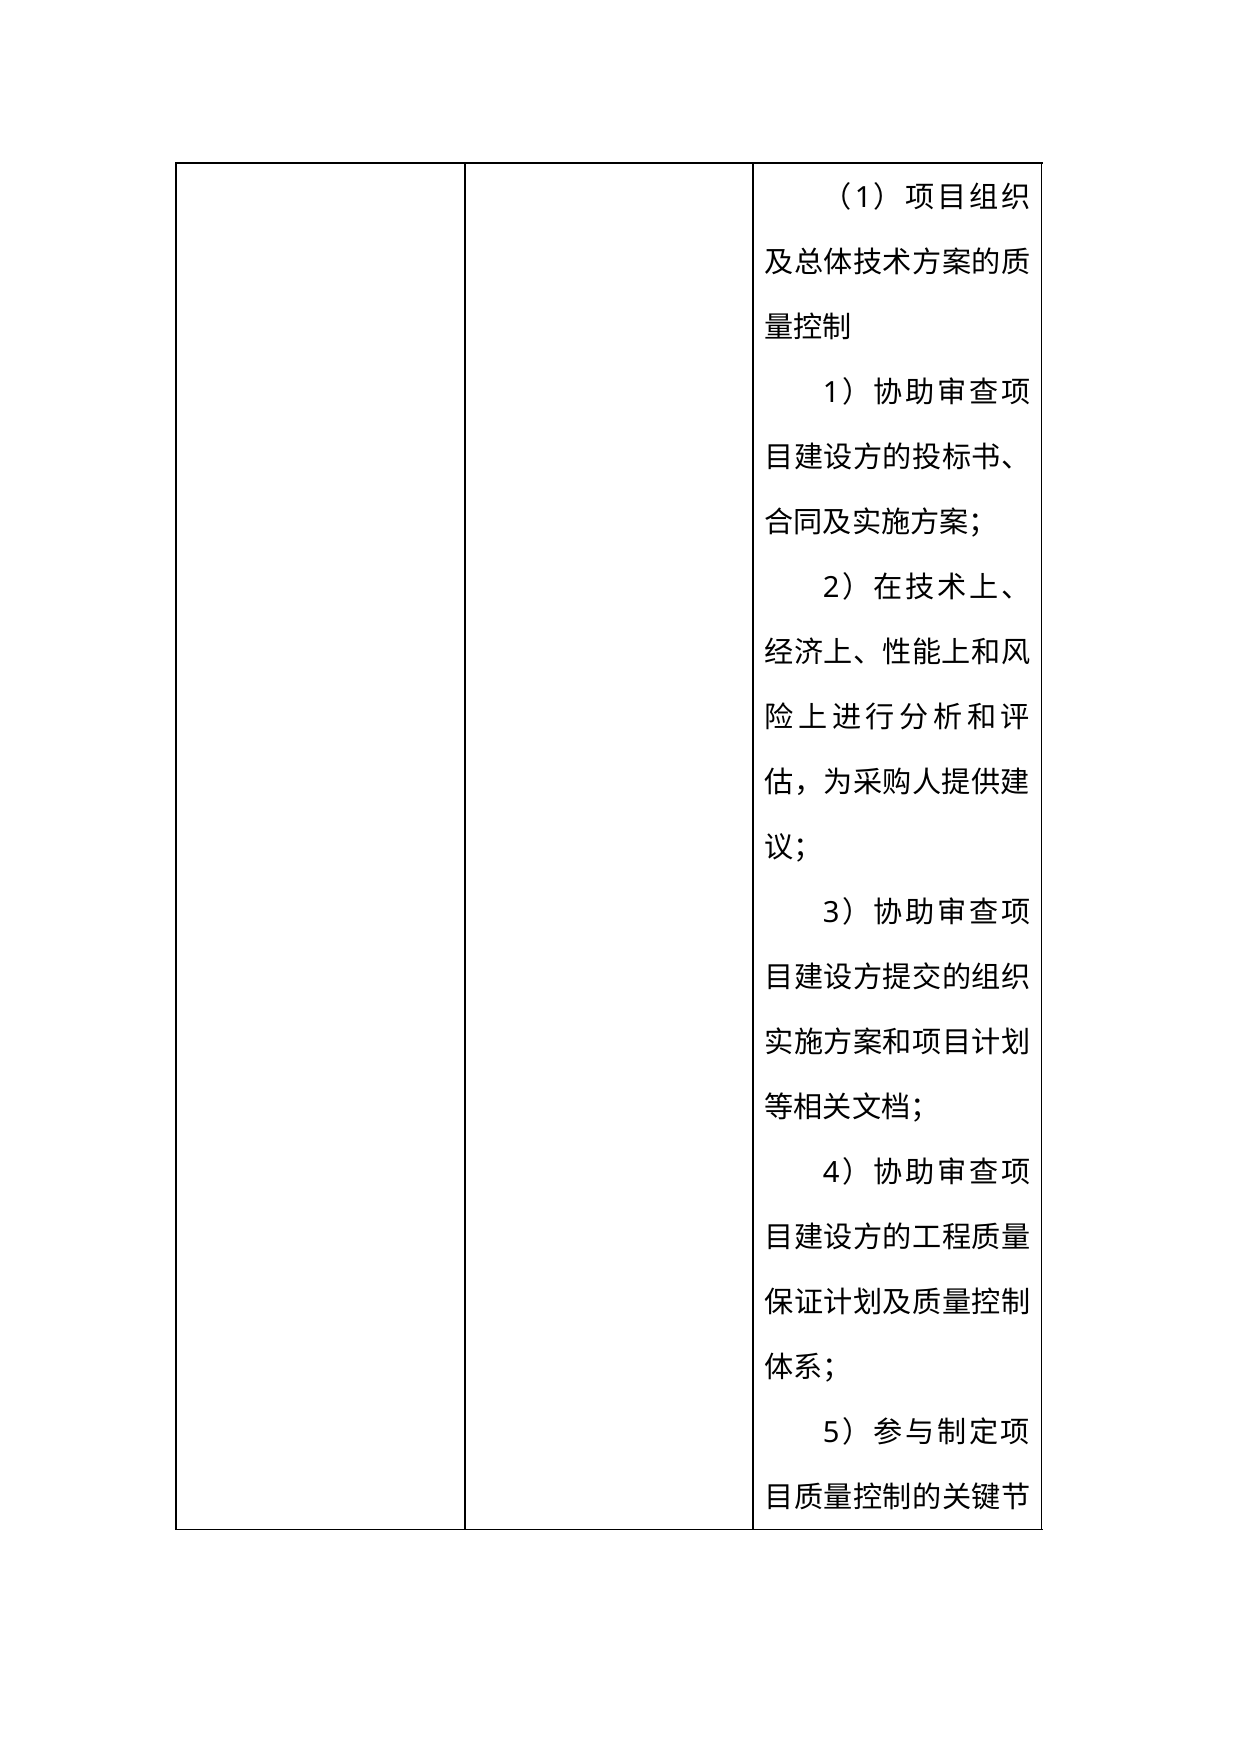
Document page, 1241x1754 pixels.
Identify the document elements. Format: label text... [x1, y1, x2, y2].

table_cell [754, 164, 1041, 1528]
table_cell 1 [177, 164, 464, 1528]
table_cell [466, 164, 752, 1528]
